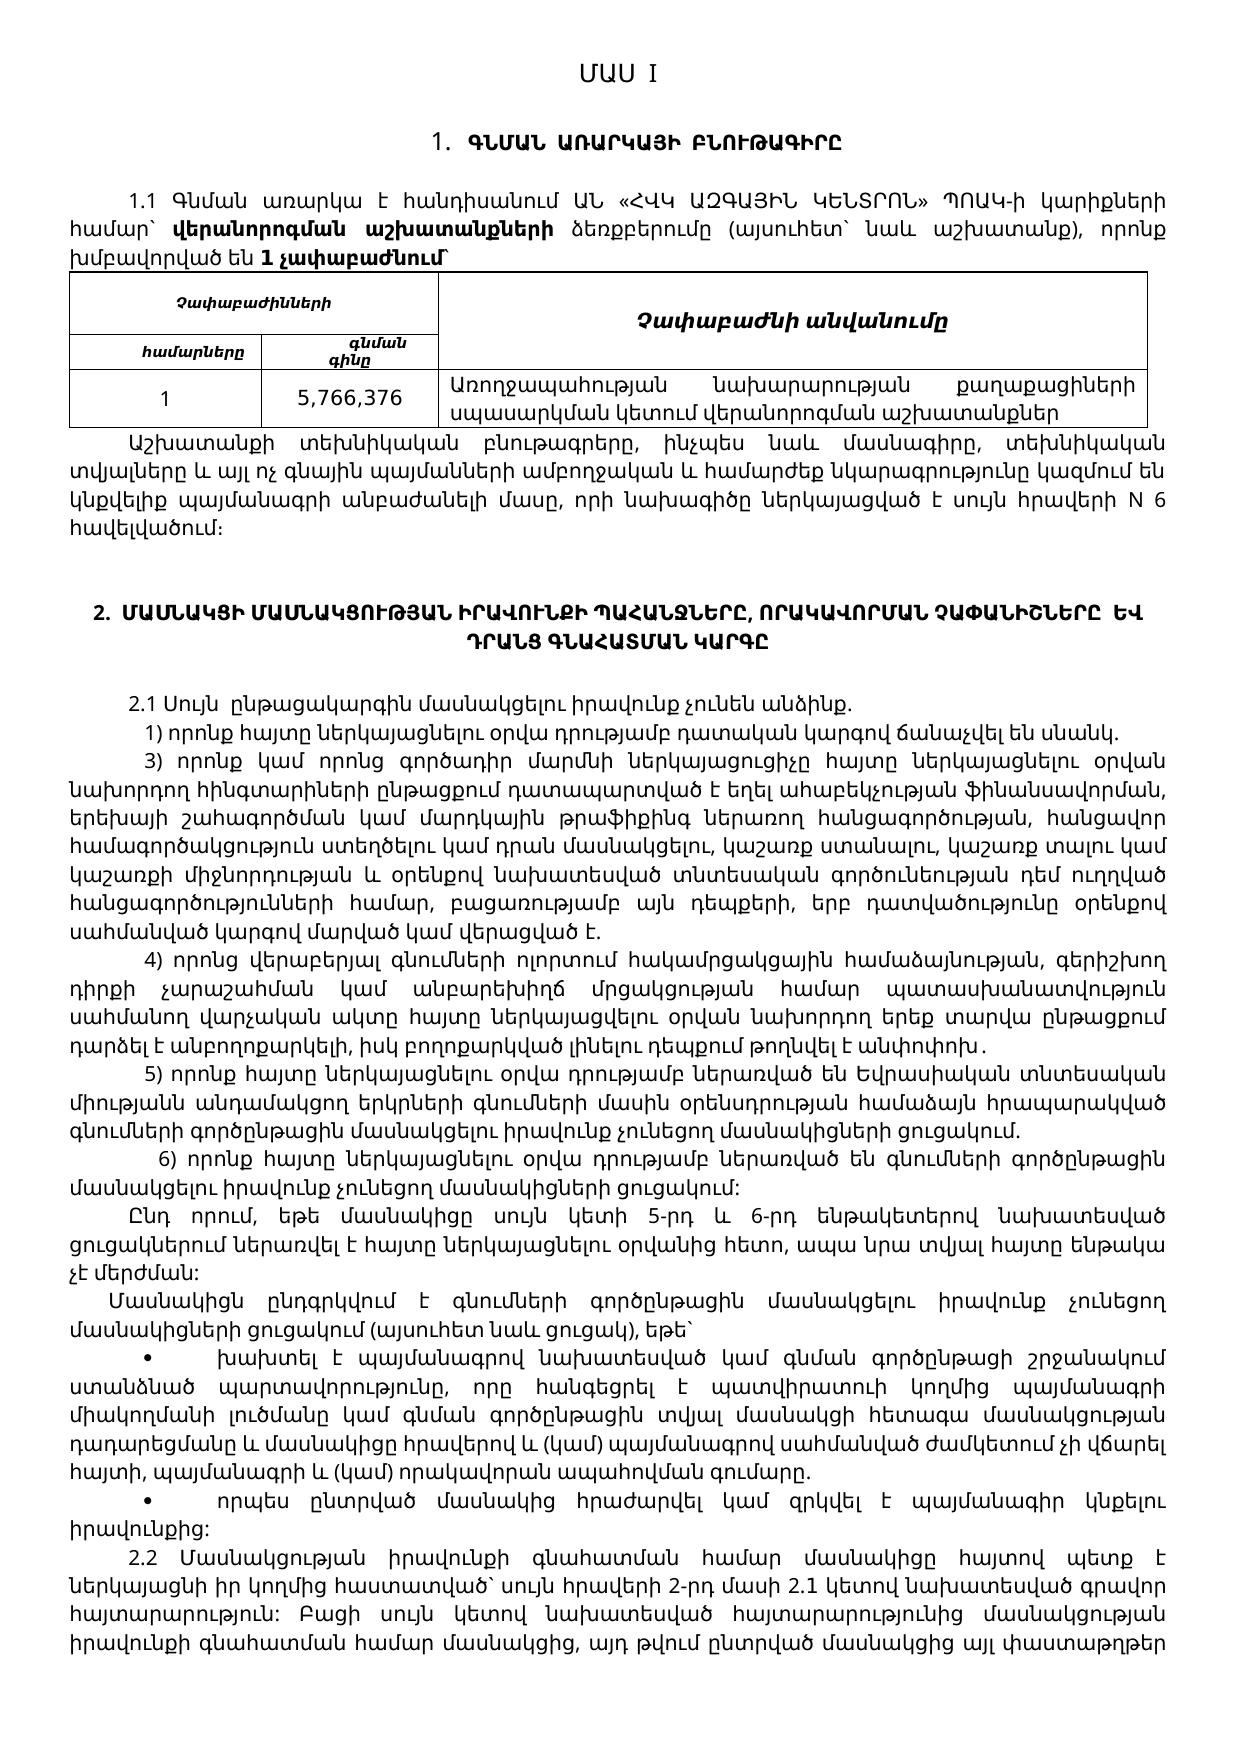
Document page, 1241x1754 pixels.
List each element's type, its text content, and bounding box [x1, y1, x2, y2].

text Մասնակիցն ընդգրկվում է գնումների գործընթացին մասնակցելու իրավունք չունեցող մասնակիցների ցուցակում (այսուհետ նաև ցուցակ), եթե` [69, 1287, 1167, 1343]
list ԳՆՄԱՆ ԱՌԱՐԿԱՅԻ ԲՆՈՒԹԱԳԻՐԸ [107, 124, 1167, 158]
text 3) որոնք կամ որոնց գործադիր մարմնի ներկայացուցիչը հայտը ներկայացնելու օրվան նախորդող հինգտարիների ընթացքում դատապարտված է եղել ահաբեկչության ֆինանսավորման, երեխայի շահագործման կամ մարդկային թրաֆիքինգ ներառող հանցագործության, հանցավոր համագործակցություն ստեղծելու կամ դրան մասնակցելու, կաշառք ստանալու, կաշառք տալու կամ կաշառքի միջնորդության և օրենքով նախատեսված տնտեսական գործունեության դեմ ուղղված հանցագործությունների համար, բացառությամբ այն դեպքերի, երբ դատվածությունը օրենքով սահմանված կարգով մարված կամ վերացված է. [69, 746, 1167, 945]
text 2. ՄԱՍՆԱԿՑԻ ՄԱՍՆԱԿՑՈՒԹՅԱՆ ԻՐԱՎՈՒՆՔԻ ՊԱՀԱՆՋՆԵՐԸ, ՈՐԱԿԱՎՈՐՄԱՆ ՉԱՓԱՆԻՇՆԵՐԸ ԵՎ ԴՐԱՆՑ ԳՆԱՀԱՏՄԱՆ ԿԱՐԳԸ [69, 598, 1167, 655]
text ՄԱՍ I [69, 56, 1167, 89]
table_cell Առողջապահության նախարարության քաղաքացիների սպասարկման կետում վերանորոգման աշխատանքներ [439, 370, 1147, 427]
text 5) որոնք հայտը ներկայացնելու օրվա դրությամբ ներառված են Եվրասիական տնտեսական միությանն անդամակցող երկրների գնումների մասին օրենսդրության համաձայն հրապարակված գնումների գործընթացին մասնակցելու իրավունք չունեցող մասնակիցների ցուցակում. [69, 1059, 1167, 1144]
table_cell գնման գինը [262, 335, 438, 369]
table_cell 1 [70, 370, 261, 427]
subtitle 1.1 Գնման առարկա է հանդիսանում ԱՆ «ՀՎԿ ԱԶԳԱՅԻՆ ԿԵՆՏՐՈՆ» ՊՈԱԿ-ի կարիքների համար` վերանորոգման աշխատանքների ձեռքբերումը (այսուհետ` նաև աշխատանք), որոնք խմբավորված են 1 չափաբաժնում` [69, 186, 1167, 271]
text 2.1 Սույն ընթացակարգին մասնակցելու իրավունք չունեն անձինք. [69, 689, 1167, 718]
table_header Չափաբաժնի անվանումը [439, 273, 1147, 369]
table_header Չափաբաժինների [70, 273, 438, 334]
table_cell 5,766,376 [262, 370, 438, 427]
text 6) որոնք հայտը ներկայացնելու օրվա դրությամբ ներառված են գնումների գործընթացին մասնակցելու իրավունք չունեցող մասնակիցների ցուցակում: [69, 1144, 1167, 1201]
text Ընդ որում, եթե մասնակիցը սույն կետի 5-րդ և 6-րդ ենթակետերով նախատեսված ցուցակներում ներառվել է հայտը ներկայացնելու օրվանից հետո, ապա նրա տվյալ հայտը ենթակա չէ մերժման: [69, 1201, 1167, 1287]
list որպես ընտրված մասնակից հրաժարվել կամ զրկվել է պայմանագիր կնքելու իրավունքից: [69, 1486, 1167, 1543]
list խախտել է պայմանագրով նախատեսված կամ գնման գործընթացի շրջանակում ստանձնած պարտավորությունը, որը հանգեցրել է պատվիրատուի կողմից պայմանագրի միակողմանի լուծմանը կամ գնման գործընթացին տվյալ մասնակցի հետագա մասնակցության դադարեցմանը և մասնակիցը հրավերով և (կամ) պայմանագրով սահմանված ժամկետում չի վճարել հայտի, պայմանագրի և (կամ) որակավորան ապահովման գումարը. [69, 1343, 1167, 1486]
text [69, 1543, 1167, 1656]
text 4) որոնց վերաբերյալ գնումների ոլորտում հակամրցակցային համաձայնության, գերիշխող դիրքի չարաշահման կամ անբարեխիղճ մրցակցության համար պատասխանատվություն սահմանող վարչական ակտը հայտը ներկայացվելու օրվան նախորդող երեք տարվա ընթացքում դարձել է անբողոքարկելի, իսկ բողոքարկված լինելու դեպքում թողնվել է անփոփոխ․ [69, 945, 1167, 1059]
text Աշխատանքի տեխնիկական բնութագրերը, ինչպես նաև մասնագիրը, տեխնիկական տվյալները և այլ ոչ գնային պայմանների ամբողջական և համարժեք նկարագրությունը կազմում են կնքվելիք պայմանագրի անբաժանելի մասը, որի նախագիծը ներկայացված է սույն հրավերի N 6 հավելվածում։ [69, 428, 1167, 542]
text 1) որոնք հայտը ներկայացնելու օրվա դրությամբ դատական կարգով ճանաչվել են սնանկ. [69, 718, 1167, 746]
table_cell համարները [70, 335, 261, 369]
